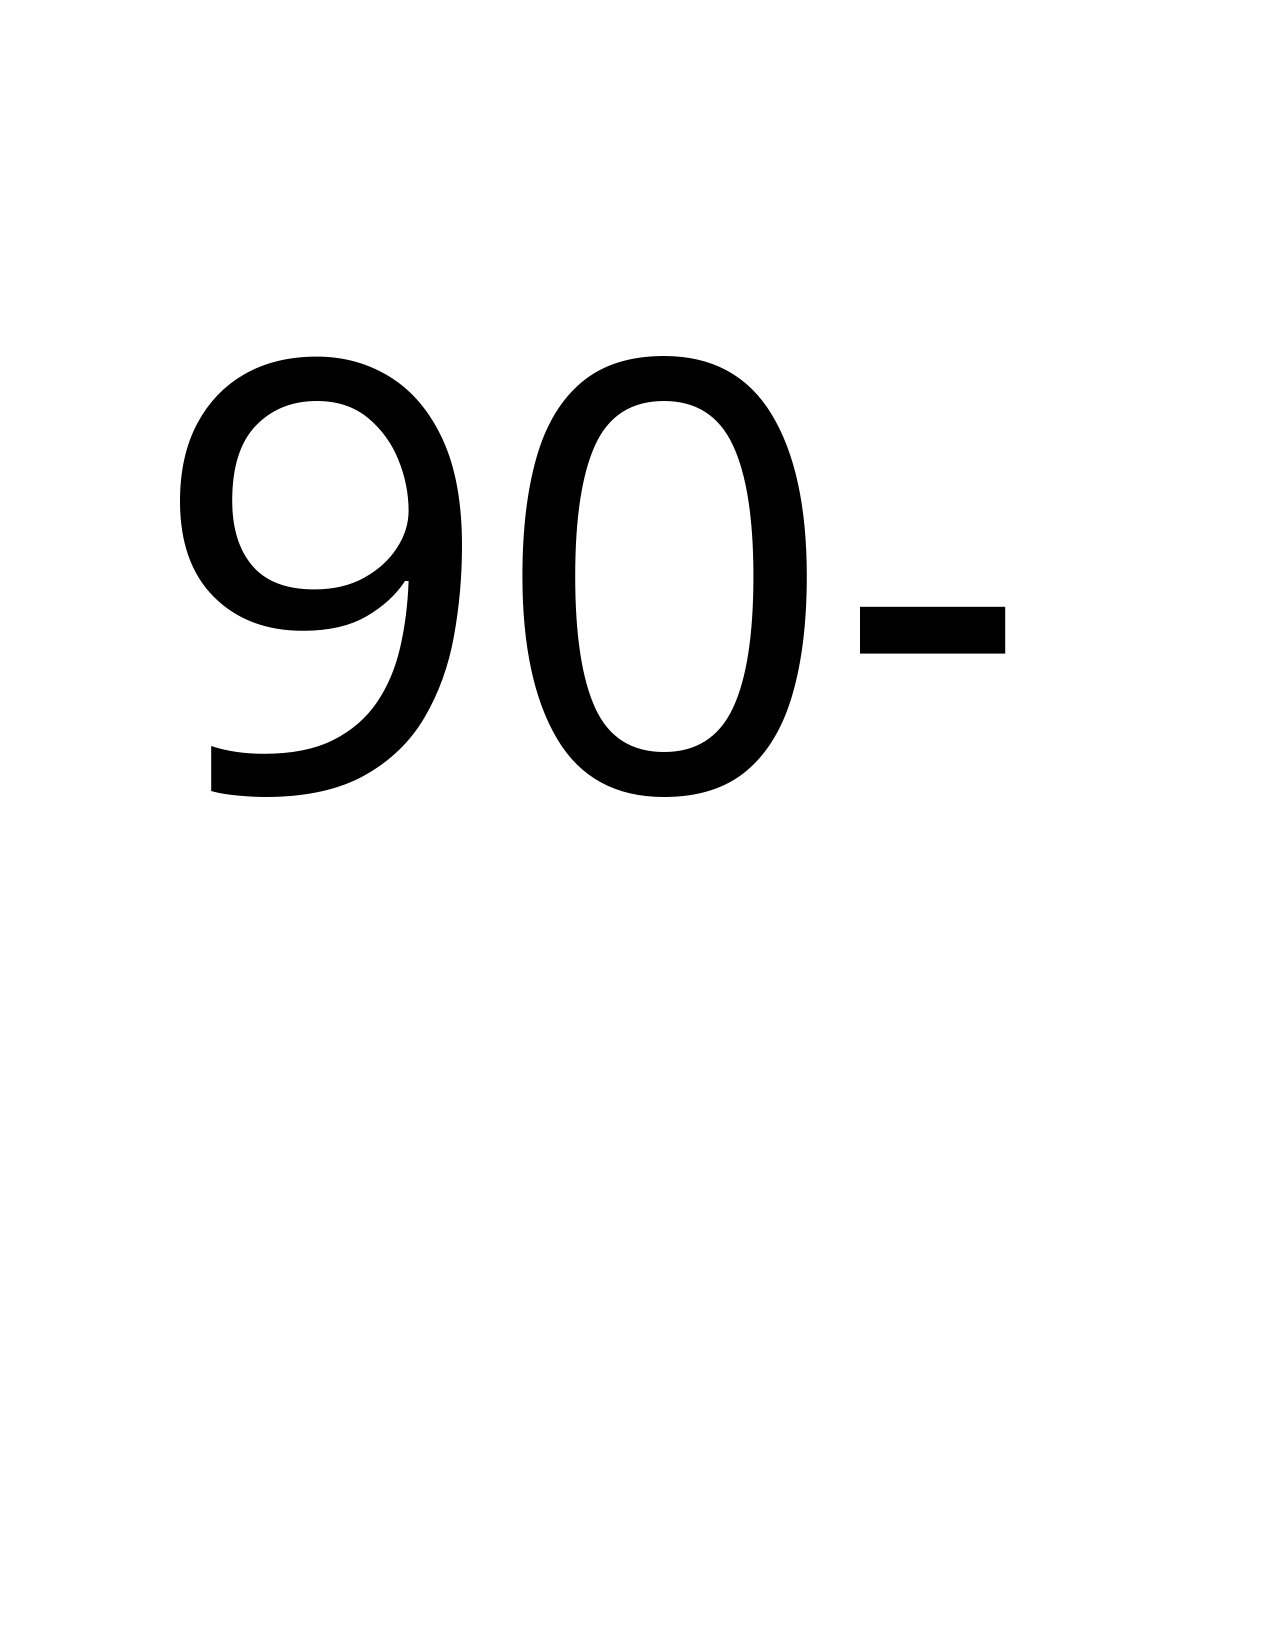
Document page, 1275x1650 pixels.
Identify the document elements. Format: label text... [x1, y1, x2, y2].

text ~!#$%^&*()_+`1234567890-=\[]{};:,./?@ [150, 150, 1125, 967]
